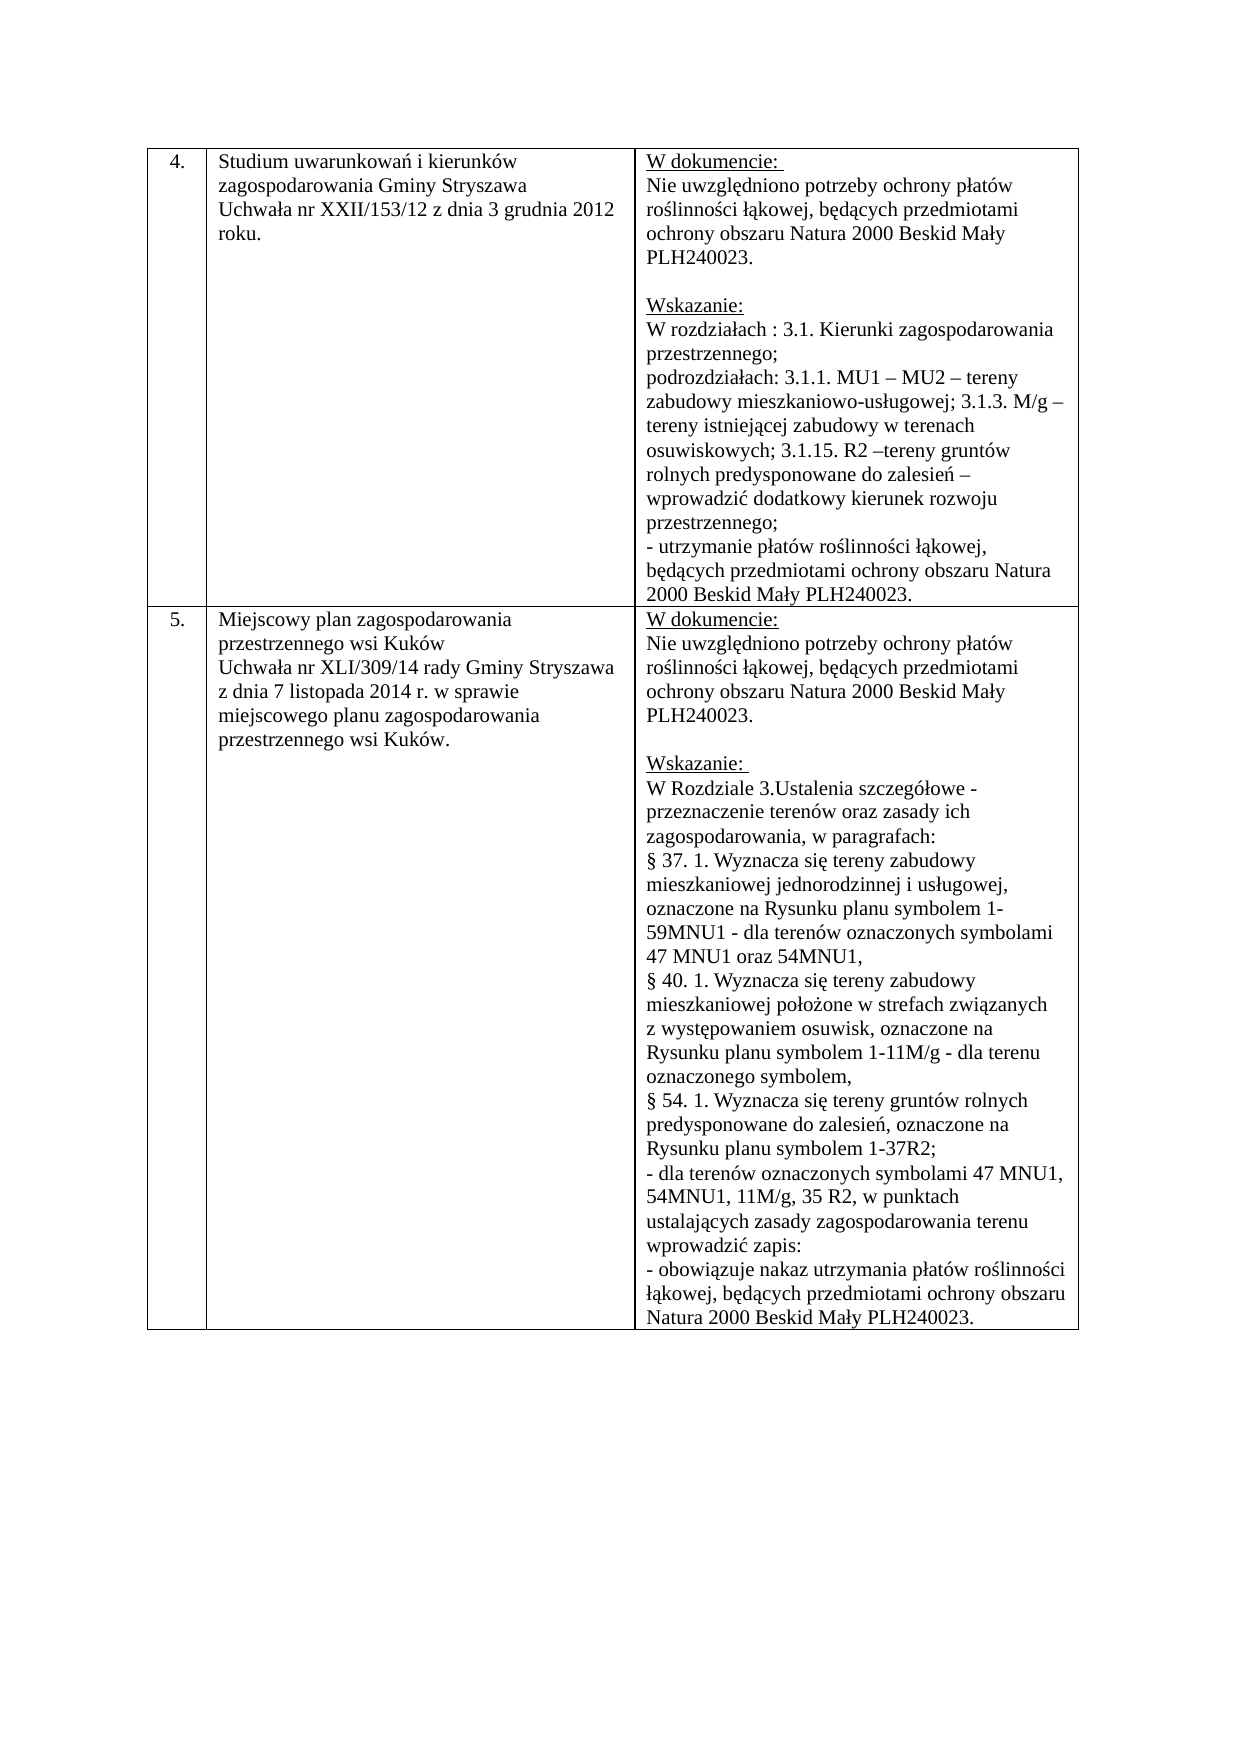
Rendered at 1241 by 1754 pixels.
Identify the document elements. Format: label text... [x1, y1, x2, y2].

table_cell 4. [148, 149, 206, 606]
table_cell Studium uwarunkowań i kierunków zagospodarowania Gminy Stryszawa Uchwała nr XXII/153/12 z dnia 3 grudnia 2012 roku. [207, 149, 634, 606]
table_cell 5. [148, 607, 206, 1329]
table_cell W dokumencie: Nie uwzględniono potrzeby ochrony płatów roślinności łąkowej, będących przedmiotami ochrony obszaru Natura 2000 Beskid Mały PLH240023. Wskazanie: W rozdziałach : 3.1. Kierunki zagospodarowania przestrzennego; podrozdziałach: 3.1.1. MU1 – MU2 – tereny zabudowy mieszkaniowo-usługowej; 3.1.3. M/g – tereny istniejącej zabudowy w terenach osuwiskowych; 3.1.15. R2 –tereny gruntów rolnych predysponowane do zalesień – wprowadzić dodatkowy kierunek rozwoju przestrzennego; - utrzymanie płatów roślinności łąkowej, będących przedmiotami ochrony obszaru Natura 2000 Beskid Mały PLH240023. [636, 149, 1078, 606]
table_cell W dokumencie: Nie uwzględniono potrzeby ochrony płatów roślinności łąkowej, będących przedmiotami ochrony obszaru Natura 2000 Beskid Mały PLH240023. Wskazanie: W Rozdziale 3.Ustalenia szczegółowe - przeznaczenie terenów oraz zasady ich zagospodarowania, w paragrafach: § 37. 1. Wyznacza się tereny zabudowy mieszkaniowej jednorodzinnej i usługowej, oznaczone na Rysunku planu symbolem 1-59MNU1 - dla terenów oznaczonych symbolami 47 MNU1 oraz 54MNU1, § 40. 1. Wyznacza się tereny zabudowy mieszkaniowej położone w strefach związanych z występowaniem osuwisk, oznaczone na Rysunku planu symbolem 1-11M/g - dla terenu oznaczonego symbolem, § 54. 1. Wyznacza się tereny gruntów rolnych predysponowane do zalesień, oznaczone na Rysunku planu symbolem 1-37R2; - dla terenów oznaczonych symbolami 47 MNU1, 54MNU1, 11M/g, 35 R2, w punktach ustalających zasady zagospodarowania terenu wprowadzić zapis: - obowiązuje nakaz utrzymania płatów roślinności łąkowej, będących przedmiotami ochrony obszaru Natura 2000 Beskid Mały PLH240023. [636, 607, 1078, 1329]
table_cell Miejscowy plan zagospodarowania przestrzennego wsi Kuków Uchwała nr XLI/309/14 rady Gminy Stryszawa z dnia 7 listopada 2014 r. w sprawie miejscowego planu zagospodarowania przestrzennego wsi Kuków. [207, 607, 634, 1329]
